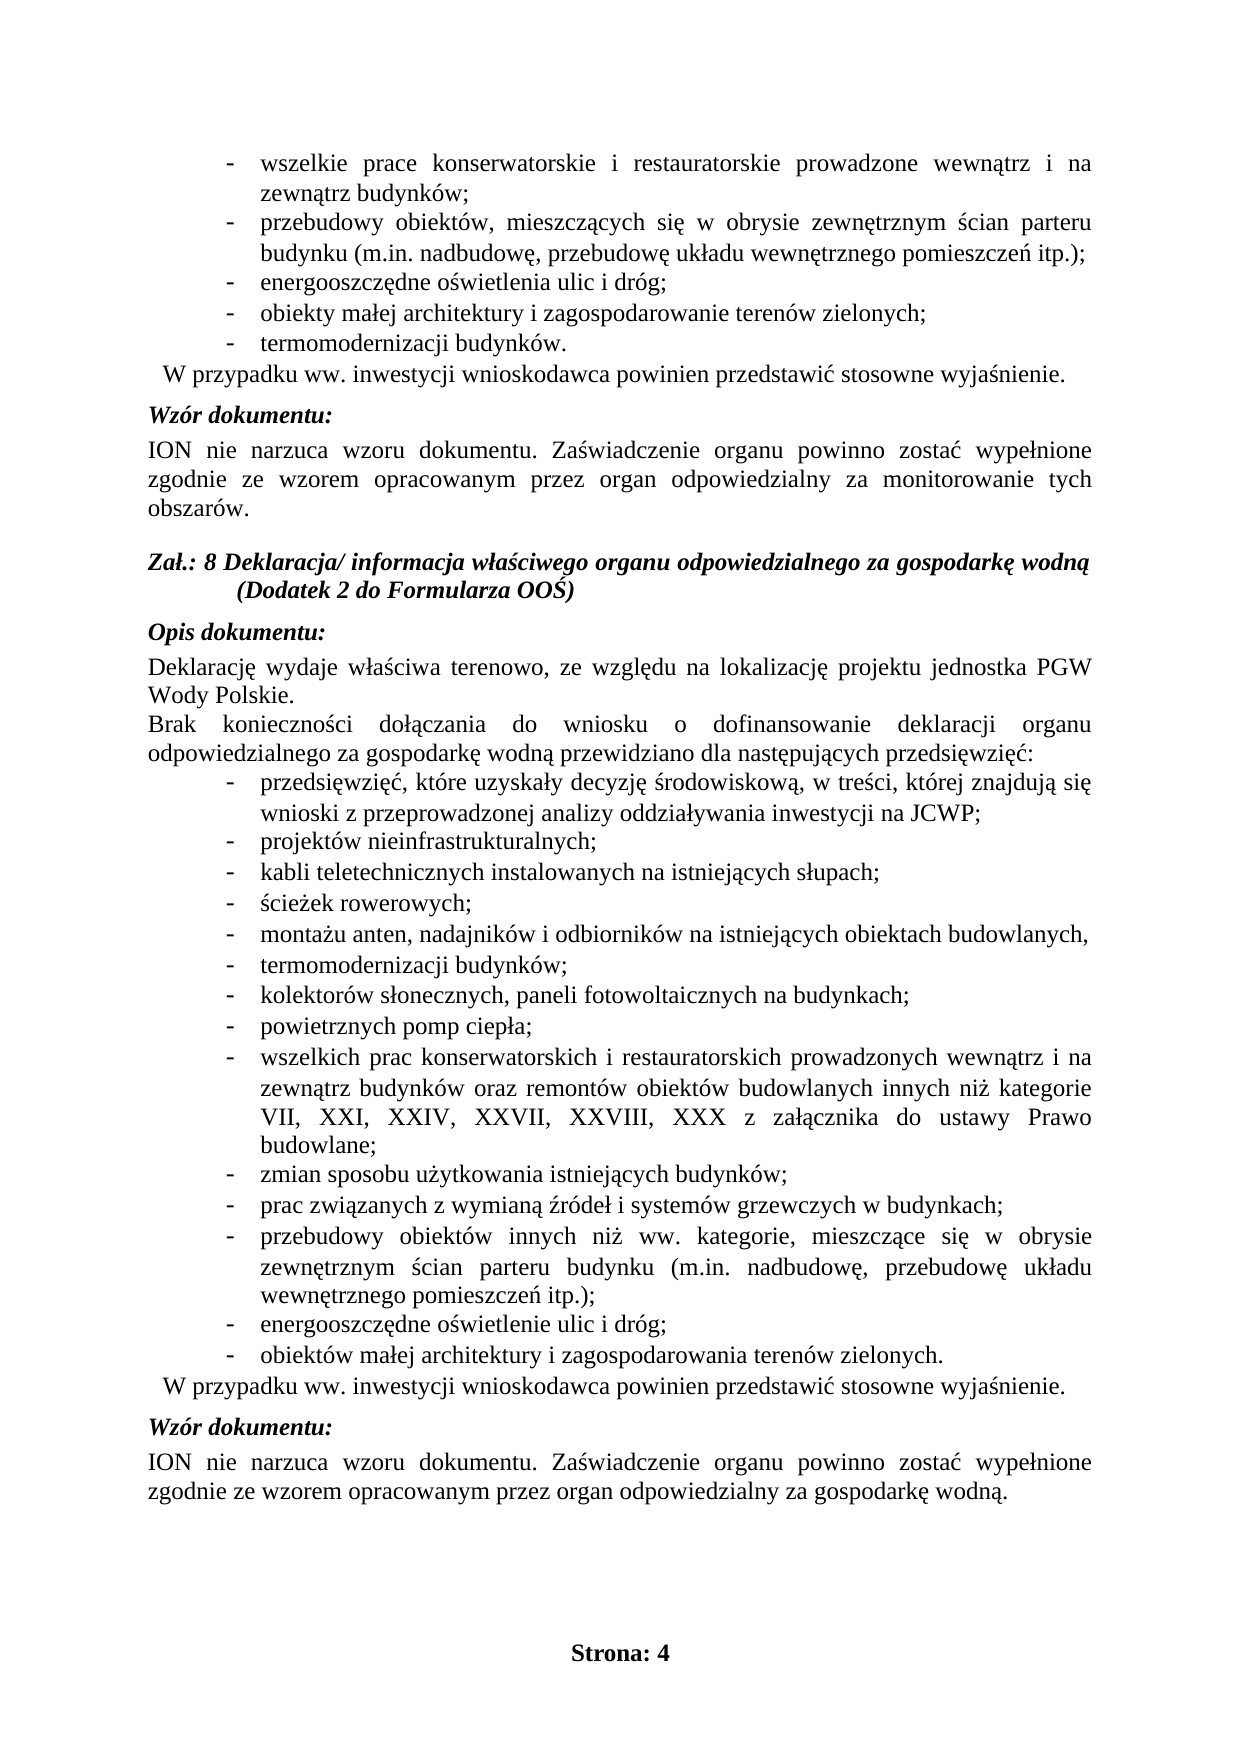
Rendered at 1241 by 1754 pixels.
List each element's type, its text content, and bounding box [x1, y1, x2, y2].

text powietrznych pomp ciepła; [223, 1011, 1093, 1042]
text zmian sposobu użytkowania istniejących budynków; [223, 1159, 1093, 1190]
text kolektorów słonecznych, paneli fotowoltaicznych na budynkach; [223, 981, 1093, 1011]
text ION nie narzuca wzoru dokumentu. Zaświadczenie organu powinno zostać wypełnione zgodnie ze wzorem opracowanym przez organ odpowiedzialny za gospodarkę wodną. [148, 1447, 1093, 1505]
text obiektów małej architektury i zagospodarowania terenów zielonych. [223, 1340, 1093, 1371]
text prac związanych z wymianą źródeł i systemów grzewczych w budynkach; [223, 1190, 1093, 1221]
text energooszczędne oświetlenia ulic i dróg; [223, 267, 1093, 298]
text kabli teletechnicznych instalowanych na istniejących słupach; [223, 857, 1093, 888]
text przedsięwzięć, które uzyskały decyzję środowiskową, w treści, której znajdują się wnioski z przeprowadzonej analizy oddziaływania inwestycji na JCWP; [223, 767, 1093, 826]
text Deklarację wydaje właściwa terenowo, ze względu na lokalizację projektu jednostka PGW Wody Polskie. [148, 652, 1093, 709]
text Wzór dokumentu: [148, 401, 1093, 429]
text wszelkie prace konserwatorskie i restauratorskie prowadzone wewnątrz i na zewnątrz budynków; [223, 148, 1093, 207]
text wszelkich prac konserwatorskich i restauratorskich prowadzonych wewnątrz i na zewnątrz budynków oraz remontów obiektów budowlanych innych niż kategorie VII, XXI, XXIV, XXVII, XXVIII, XXX z załącznika do ustawy Prawo budowlane; [223, 1042, 1093, 1159]
text przebudowy obiektów innych niż ww. kategorie, mieszczące się w obrysie zewnętrznym ścian parteru budynku (m.in. nadbudowę, przebudowę układu wewnętrznego pomieszczeń itp.); [223, 1221, 1093, 1309]
text energooszczędne oświetlenie ulic i dróg; [223, 1309, 1093, 1340]
text projektów nieinfrastrukturalnych; [223, 826, 1093, 857]
text Opis dokumentu: [148, 617, 1093, 646]
text ION nie narzuca wzoru dokumentu. Zaświadczenie organu powinno zostać wypełnione zgodnie ze wzorem opracowanym przez organ odpowiedzialny za monitorowanie tych obszarów. [148, 436, 1093, 522]
text Brak konieczności dołączania do wniosku o dofinansowanie deklaracji organu odpowiedzialnego za gospodarkę wodną przewidziano dla następujących przedsięwzięć: [148, 709, 1093, 767]
text W przypadku ww. inwestycji wnioskodawca powinien przedstawić stosowne wyjaśnienie. [148, 1371, 1093, 1400]
text montażu anten, nadajników i odbiorników na istniejących obiektach budowlanych, [223, 919, 1093, 950]
text W przypadku ww. inwestycji wnioskodawca powinien przedstawić stosowne wyjaśnienie. [148, 359, 1093, 388]
text Zał.: 8 Deklaracja/ informacja właściwego organu odpowiedzialnego za gospodarkę wodną (Dodatek 2 do Formularza OOŚ) [148, 547, 1093, 604]
text obiekty małej architektury i zagospodarowanie terenów zielonych; [223, 298, 1093, 328]
text ścieżek rowerowych; [223, 888, 1093, 919]
text Wzór dokumentu: [148, 1412, 1093, 1441]
text przebudowy obiektów, mieszczących się w obrysie zewnętrznym ścian parteru budynku (m.in. nadbudowę, przebudowę układu wewnętrznego pomieszczeń itp.); [223, 207, 1093, 267]
text termomodernizacji budynków. [223, 328, 1093, 359]
text termomodernizacji budynków; [223, 950, 1093, 981]
